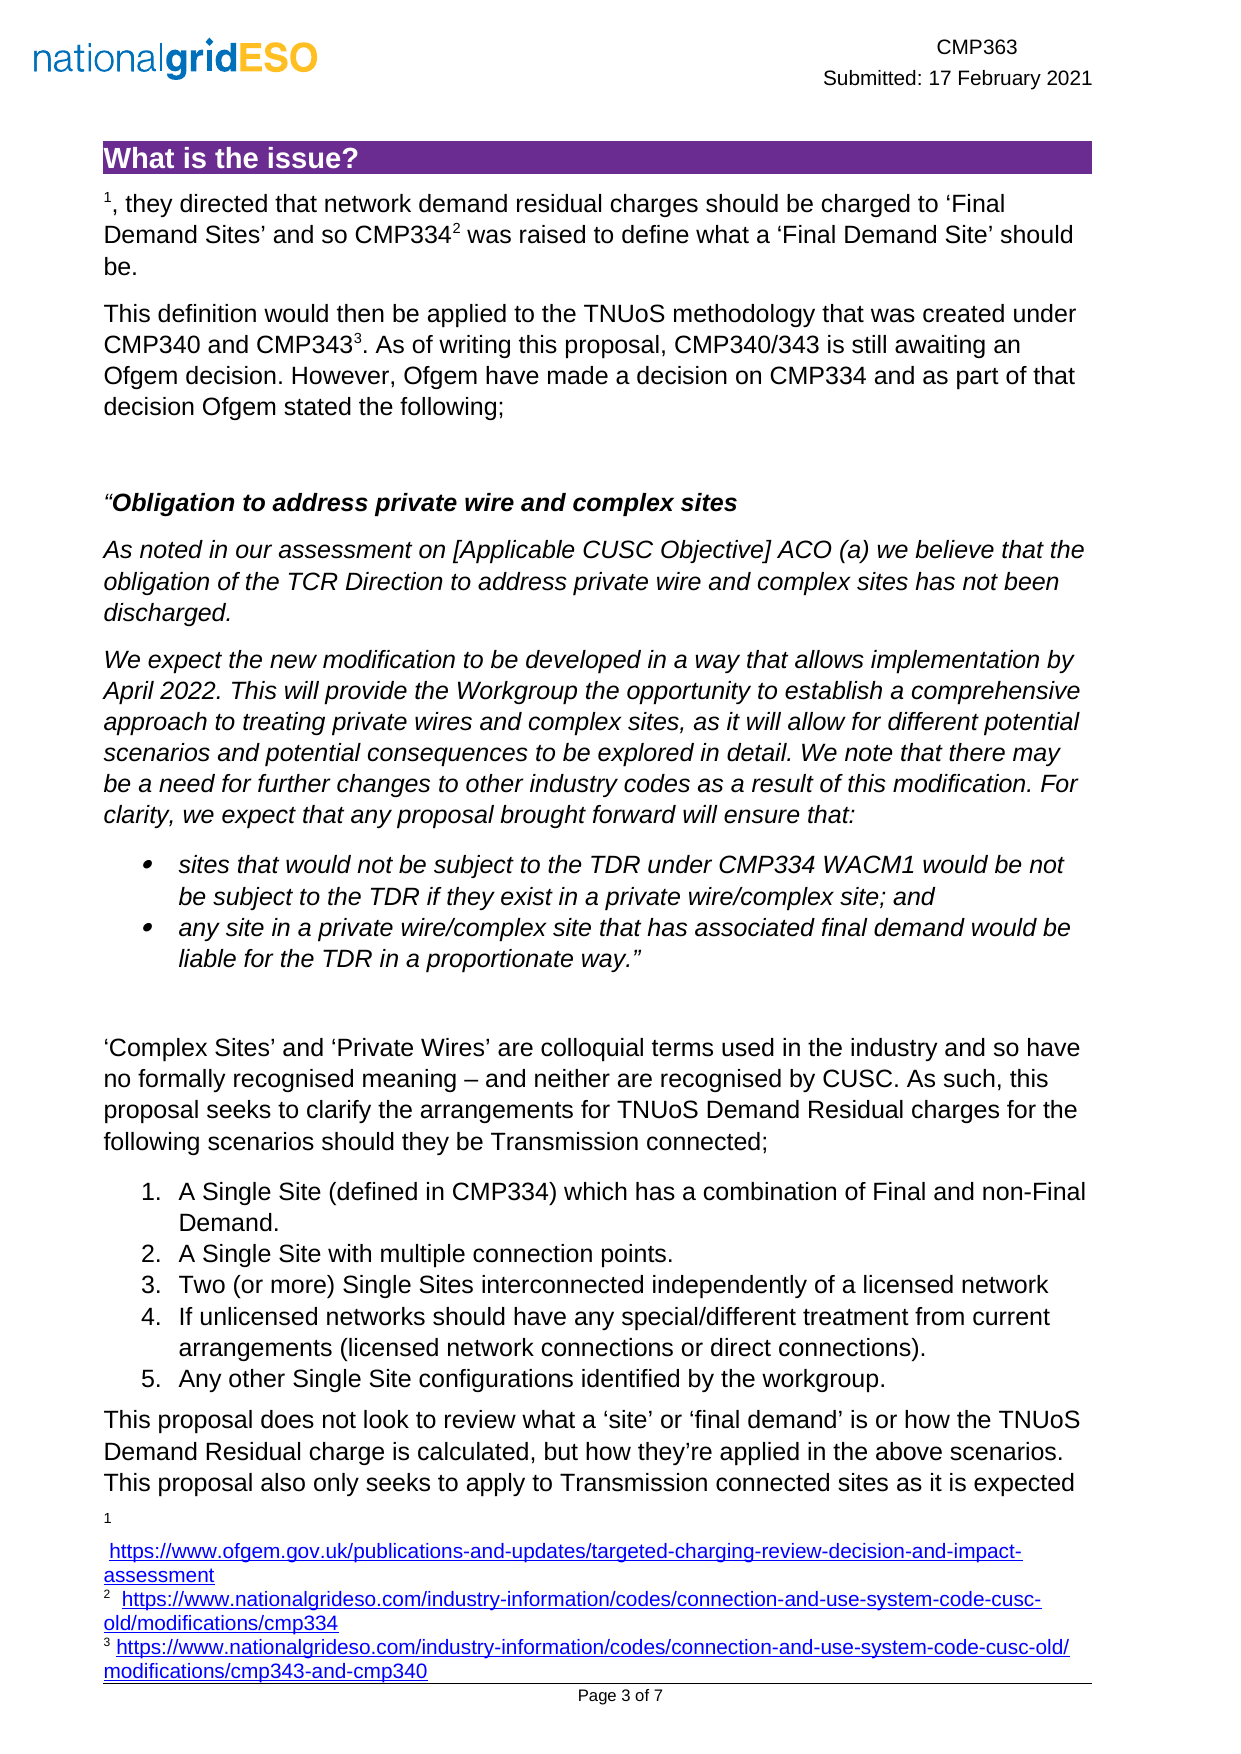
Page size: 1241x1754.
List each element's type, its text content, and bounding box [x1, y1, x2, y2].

text What is the issue? [103, 141, 1092, 174]
